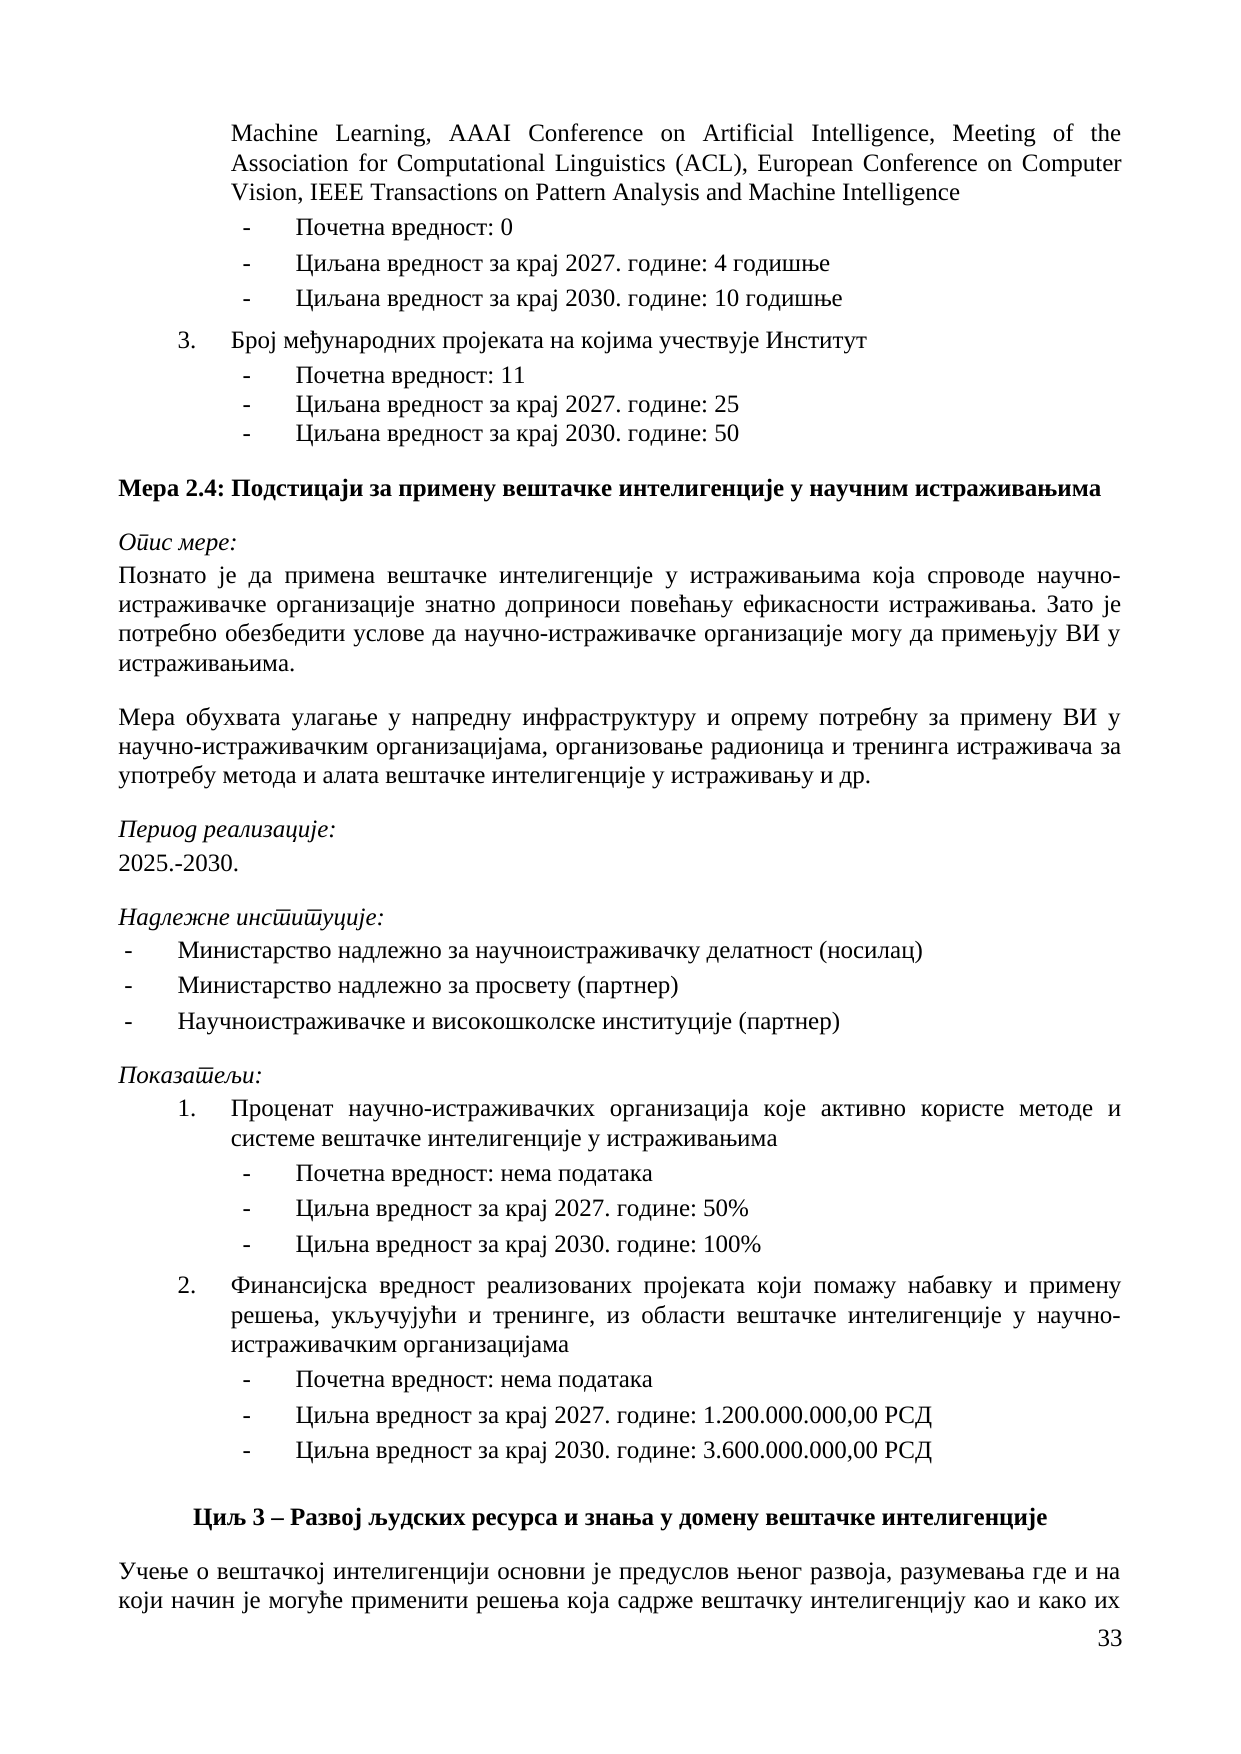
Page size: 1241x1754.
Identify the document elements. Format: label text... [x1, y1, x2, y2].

list Проценат научно-истраживачких организација које активно користе методе и системе вештачке интелигенције у истраживањима [177, 1093, 1122, 1151]
list Почетна вредност: 11 [242, 360, 1122, 389]
subtitle Циљ 3 – Развој људских ресурса и знања у домену вештачке интелигенције [118, 1501, 1122, 1531]
list Циљна вредност за крај 2030. године: 100% [242, 1228, 1122, 1258]
list Министарство надлежно за научноистраживачку делатност (носилац) [124, 935, 1122, 964]
list Циљна вредност за крај 2027. године: 1.200.000.000,00 РСД [242, 1399, 1122, 1428]
list Финансијска вредност реализованих пројеката који помажу набавку и примену решења, укључујући и тренинге, из области вештачке интелигенције у научно-истраживачким организацијама [177, 1270, 1122, 1358]
list Циљана вредност за крај 2030. године: 50 [242, 418, 1122, 447]
subtitle Мера 2.4: Подстицаји за примену вештачке интелигенције у научним истраживањима [118, 472, 1122, 501]
subtitle Надлежне институције: [118, 901, 1122, 931]
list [177, 118, 1122, 206]
list Научноистраживачке и високошколске институције (партнер) [124, 1006, 1122, 1035]
list Почетна вредност: нема података [242, 1364, 1122, 1393]
list Циљана вредност за крај 2030. године: 10 годишње [242, 283, 1122, 312]
list Почетна вредност: 0 [242, 212, 1122, 241]
list Број међународних пројеката на којима учествује Институт [177, 324, 1122, 353]
subtitle Показатељи: [118, 1060, 1122, 1089]
list Циљна вредност за крај 2027. године: 50% [242, 1193, 1122, 1222]
subtitle Период реализације: [118, 814, 1122, 843]
list Министарство надлежно за просвету (партнер) [124, 970, 1122, 999]
text 2025.-2030. [118, 847, 1122, 876]
list Циљана вредност за крај 2027. године: 4 годишње [242, 247, 1122, 276]
list Циљана вредност за крај 2027. године: 25 [242, 389, 1122, 418]
text Познато је да примена вештачке интелигенције у истраживањима која спроводе научно-истраживачке организације знатно доприноси повећању ефикасности истраживања. Зато је потребно обезбедити услове да научно-истраживачке организације могу да примењују ВИ у истраживањима. [118, 560, 1122, 676]
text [118, 1556, 1122, 1614]
list Почетна вредност: нема података [242, 1158, 1122, 1187]
text Мера обухвата улагање у напредну инфраструктуру и опрему потребну за примену ВИ у научно-истраживачким организацијама, организовање радионица и тренинга истраживача за употребу метода и алата вештачке интелигенције у истраживању и др. [118, 701, 1122, 789]
list Циљна вредност за крај 2030. године: 3.600.000.000,00 РСД [242, 1435, 1122, 1464]
subtitle Опис мере: [118, 526, 1122, 556]
